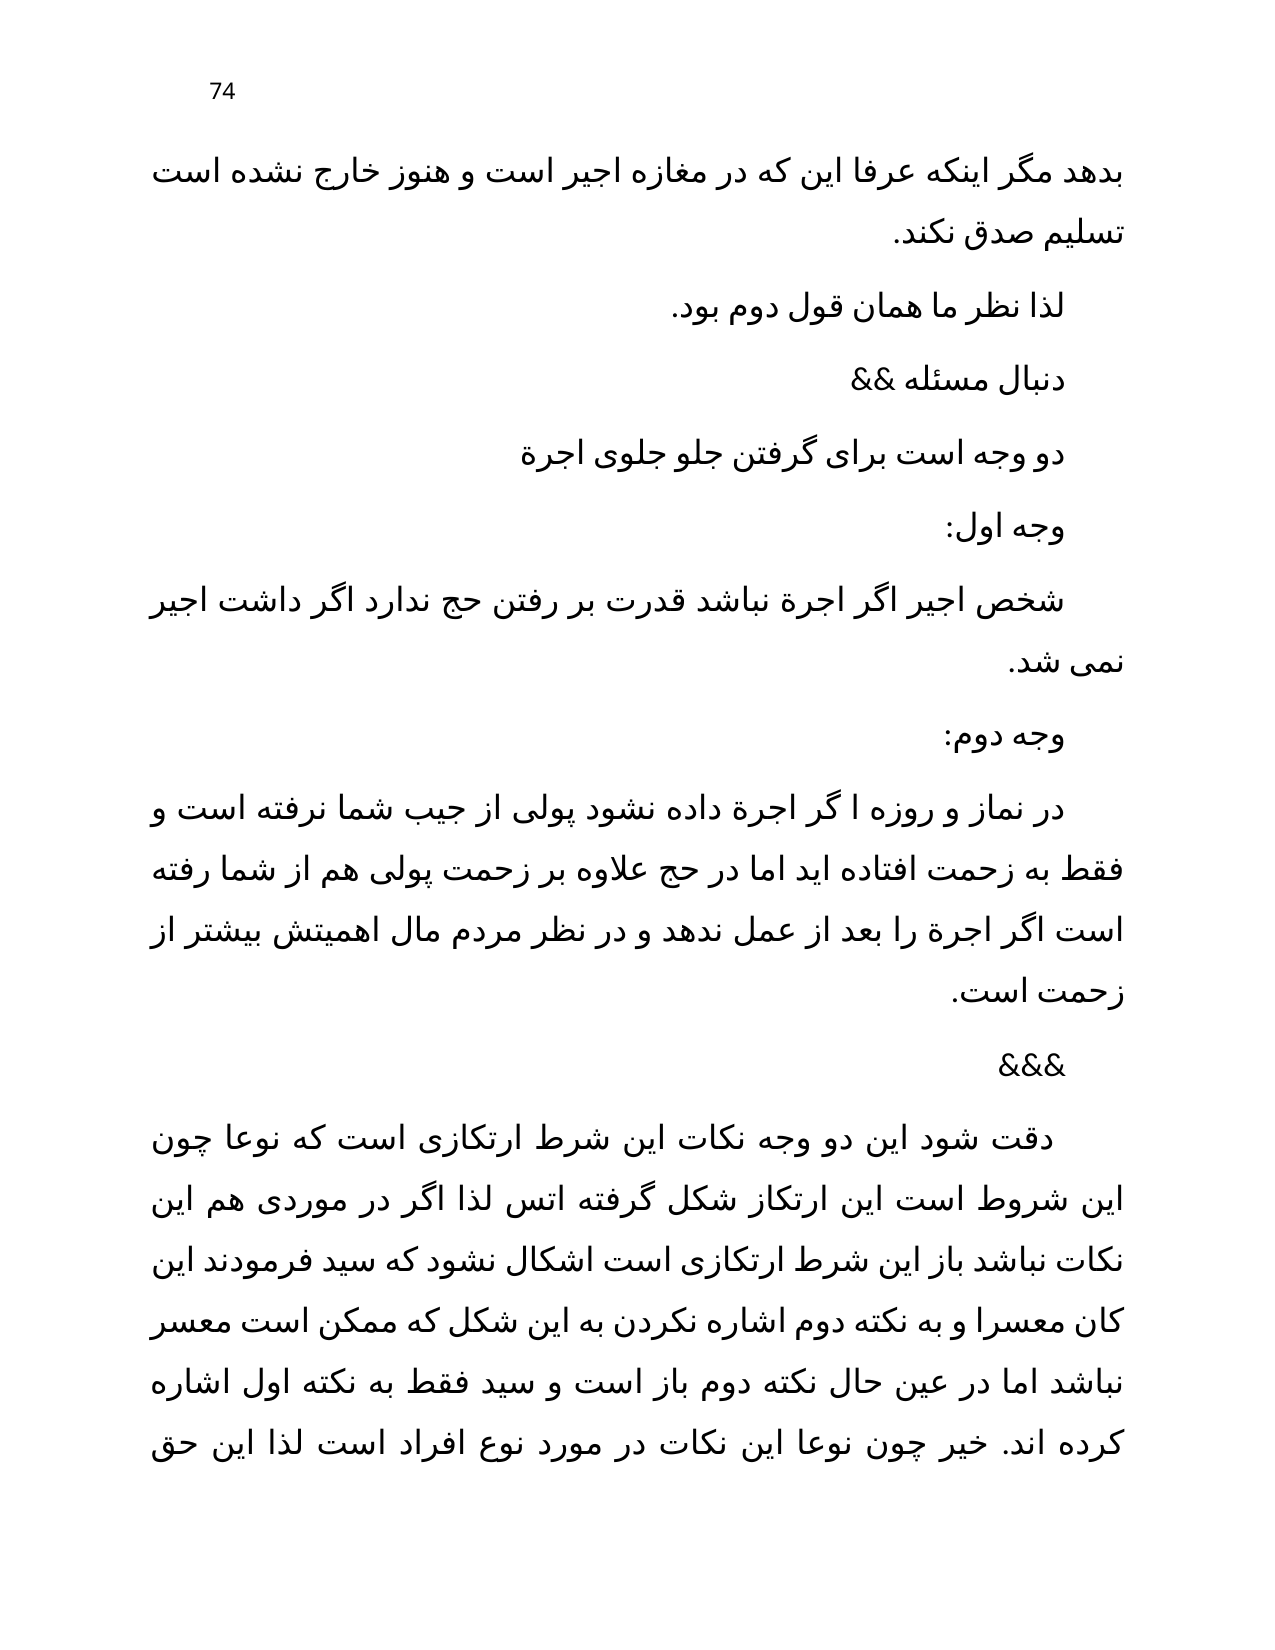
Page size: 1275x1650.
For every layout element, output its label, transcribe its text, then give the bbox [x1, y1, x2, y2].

text وجه دوم: [150, 713, 1125, 754]
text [150, 1117, 1125, 1463]
text لذا نظر ما همان قول دوم بود. [150, 284, 1125, 325]
text در نماز و روزه ا گر اجرة داده نشود پولی از جیب شما نرفته است و فقط به زحمت افتاده اید اما در حج علاوه بر زحمت پولی هم از شما رفته است اگر اجرة را بعد از عمل ندهد و در نظر مردم مال اهمیتش بیشتر از زحمت است. [150, 787, 1125, 1011]
text دنبال مسئله && [150, 358, 1125, 399]
text دو وجه است برای گرفتن جلو جلوی اجرة [150, 432, 1125, 472]
text شخص اجیر اگر اجرة نباشد قدرت بر رفتن حج ندارد اگر داشت اجیر نمی شد. [150, 579, 1125, 681]
text وجه اول: [150, 505, 1125, 546]
text &&& [150, 1043, 1125, 1084]
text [150, 150, 1125, 252]
